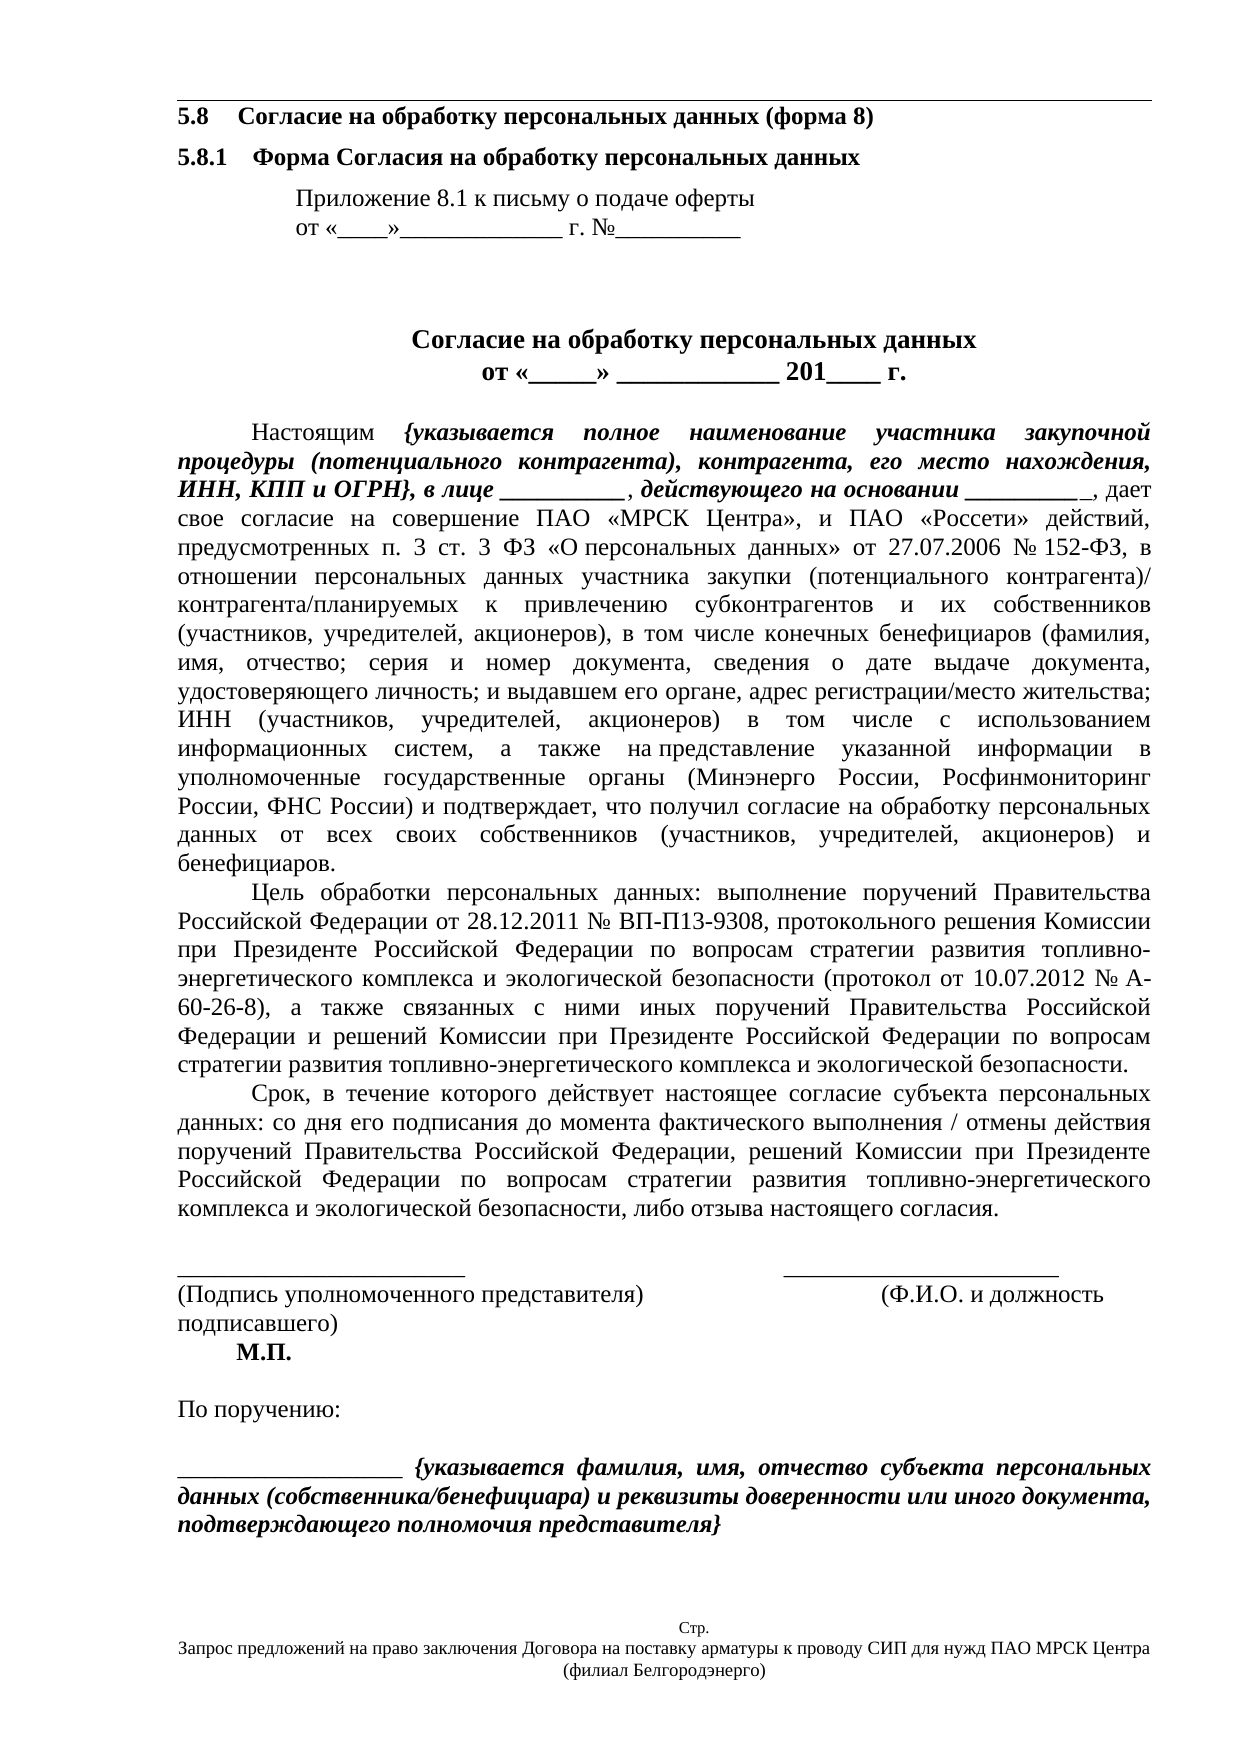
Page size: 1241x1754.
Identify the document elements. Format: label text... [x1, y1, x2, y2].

subtitle Согласие на обработку персональных данных (форма 8) [177, 101, 1152, 130]
text __________________ {указывается фамилия, имя, отчество субъекта персональных данных (собственника/бенефициара) и реквизиты доверенности или иного документа, подтверждающего полномочия представителя} [177, 1452, 1152, 1538]
text от «_____» ____________ 201____ г. [177, 355, 1152, 386]
text Срок, в течение которого действует настоящее согласие субъекта персональных данных: со дня его подписания до момента фактического выполнения / отмены действия поручений Правительства Российской Федерации, решений Комиссии при Президенте Российской Федерации по вопросам стратегии развития топливно-энергетического комплекса и экологической безопасности, либо отзыва настоящего согласия. [177, 1078, 1152, 1222]
text По поручению: [177, 1394, 1152, 1423]
text Приложение 8.1 к письму о подаче оферты от «____»_____________ г. №__________ [295, 183, 1152, 241]
text М.П. [177, 1337, 1152, 1366]
text (Подпись уполномоченного представителя) (Ф.И.О. и должность подписавшего) [177, 1279, 1152, 1337]
text _______________________ ______________________ [177, 1251, 1152, 1279]
text Настоящим {указывается полное наименование участника закупочной процедуры (потенциального контрагента), контрагента, его место нахождения, ИНН, КПП и ОГРН}, в лице __________, действующего на основании __________, дает свое согласие на совершение ПАО «МРСК Центра», и ПАО «Россети» действий, предусмотренных п. 3 ст. 3 ФЗ «О персональных данных» от 27.07.2006 № 152-ФЗ, в отношении персональных данных участника закупки (потенциального контрагента)/ контрагента/планируемых к привлечению субконтрагентов и их собственников (участников, учредителей, акционеров), в том числе конечных бенефициаров (фамилия, имя, отчество; серия и номер документа, сведения о дате выдаче документа, удостоверяющего личность; и выдавшем его органе, адрес регистрации/место жительства; ИНН (участников, учредителей, акционеров) в том числе с использованием информационных систем, а также на представление указанной информации в уполномоченные государственные органы (Минэнерго России, Росфинмониторинг России, ФНС России) и подтверждает, что получил согласие на обработку персональных данных от всех своих собственников (участников, учредителей, акционеров) и бенефициаров. [177, 417, 1152, 877]
subtitle Форма Согласия на обработку персональных данных [177, 142, 1152, 171]
text Согласие на обработку персональных данных [177, 324, 1152, 355]
text Цель обработки персональных данных: выполнение поручений Правительства Российской Федерации от 28.12.2011 № ВП-П13-9308, протокольного решения Комиссии при Президенте Российской Федерации по вопросам стратегии развития топливно-энергетического комплекса и экологической безопасности (протокол от 10.07.2012 № А-60-26-8), а также связанных с ними иных поручений Правительства Российской Федерации и решений Комиссии при Президенте Российской Федерации по вопросам стратегии развития топливно-энергетического комплекса и экологической безопасности. [177, 877, 1152, 1078]
